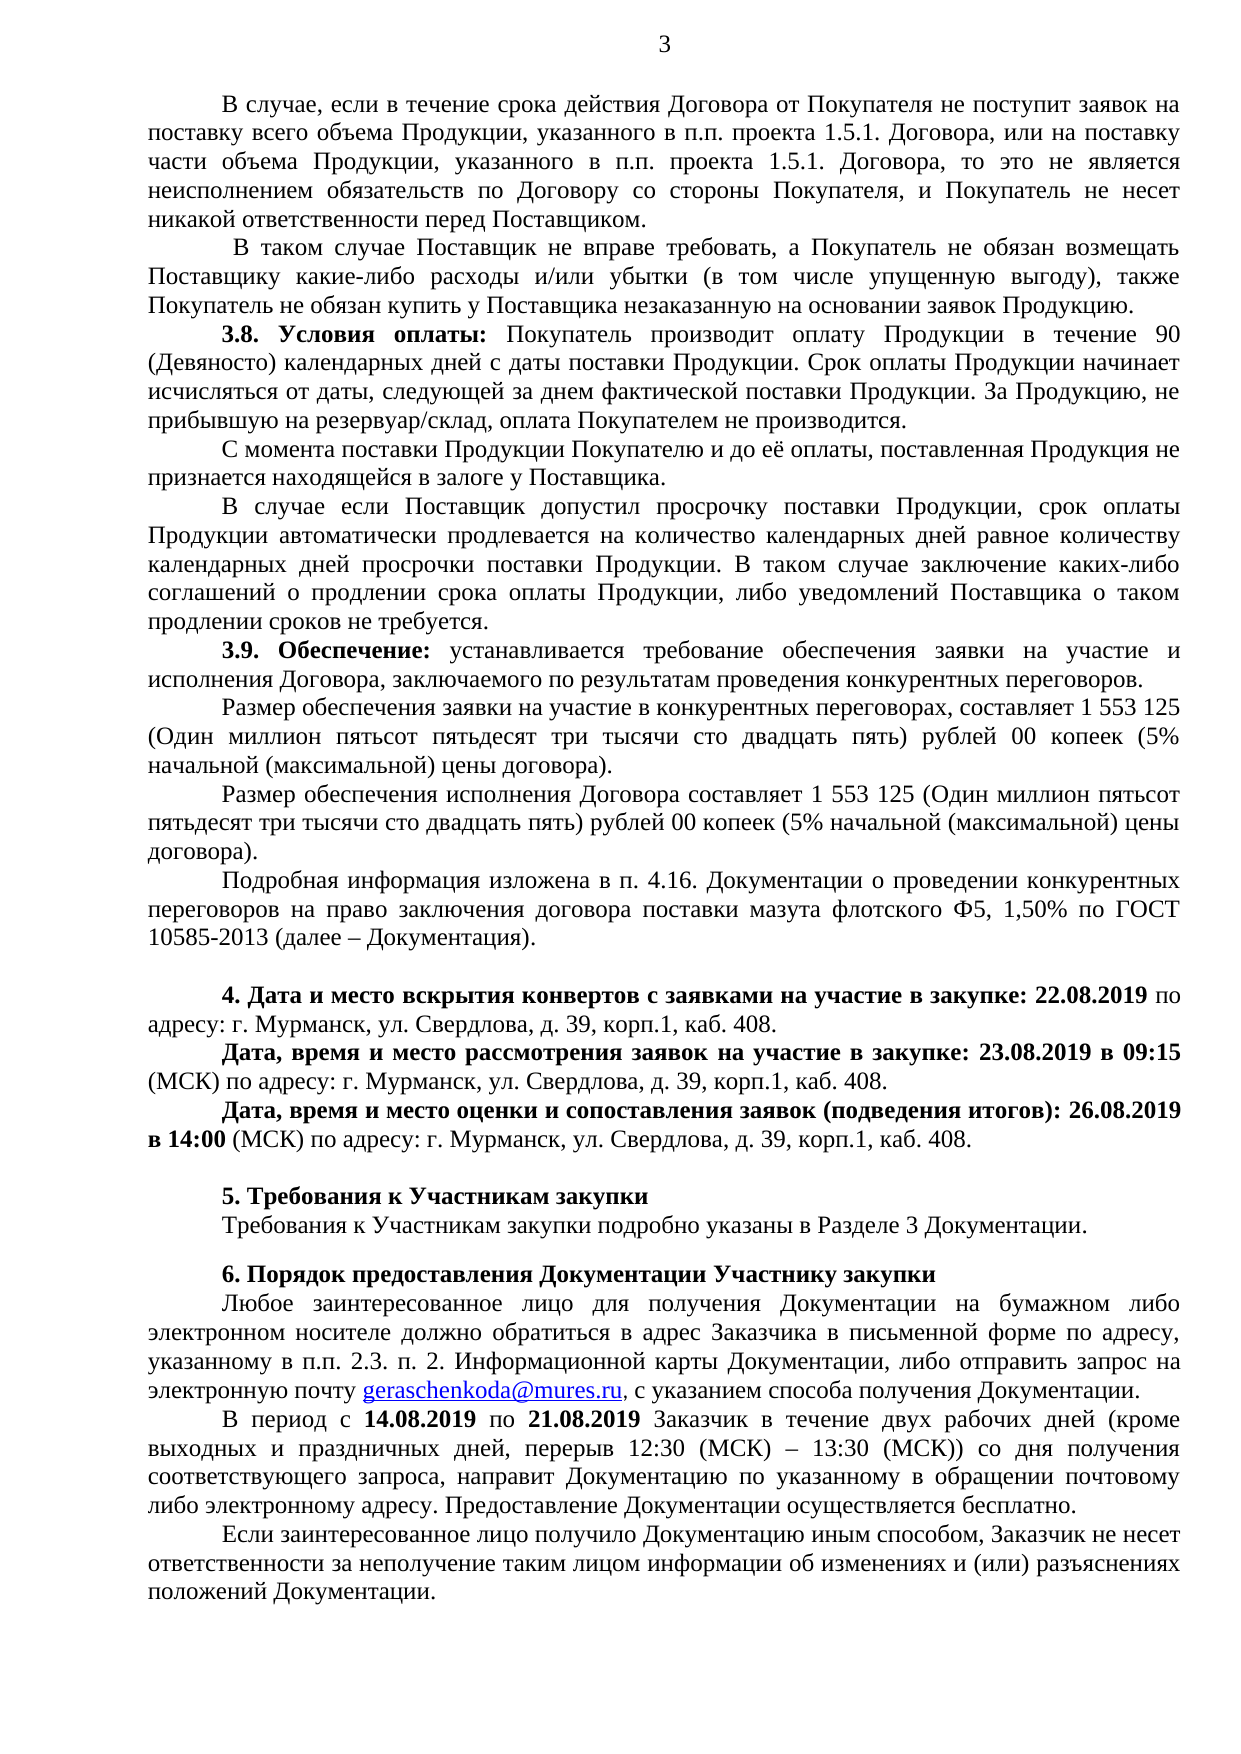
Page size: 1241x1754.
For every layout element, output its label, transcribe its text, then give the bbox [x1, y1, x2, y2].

text В случае если Поставщик допустил просрочку поставки Продукции, срок оплаты Продукции автоматически продлевается на количество календарных дней равное количеству календарных дней просрочки поставки Продукции. В таком случае заключение каких-либо соглашений о продлении срока оплаты Продукции, либо уведомлений Поставщика о таком продлении сроков не требуется. [148, 491, 1181, 635]
text 3.9. Обеспечение: устанавливается требование обеспечения заявки на участие и исполнения Договора, заключаемого по результатам проведения конкурентных переговоров. [148, 635, 1181, 692]
text Любое заинтересованное лицо для получения Документации на бумажном либо электронном носителе должно обратиться в адрес Заказчика в письменной форме по адресу, указанному в п.п. 2.3. п. 2. Информационной карты Документации, либо отправить запрос на электронную почту geraschenkoda@mures.ru, с указанием способа получения Документации. [148, 1288, 1181, 1404]
text В случае, если в течение срока действия Договора от Покупателя не поступит заявок на поставку всего объема Продукции, указанного в п.п. проекта 1.5.1. Договора, или на поставку части объема Продукции, указанного в п.п. проекта 1.5.1. Договора, то это не является неисполнением обязательств по Договору со стороны Покупателя, и Покупатель не несет никакой ответственности перед Поставщиком. [148, 89, 1181, 232]
text Дата, время и место рассмотрения заявок на участие в закупке: 23.08.2019 в 09:15 (МСК) по адресу: г. Мурманск, ул. Свердлова, д. 39, корп.1, каб. 408. [148, 1037, 1181, 1095]
text С момента поставки Продукции Покупателю и до её оплаты, поставленная Продукция не признается находящейся в залоге у Поставщика. [148, 434, 1181, 491]
text 3.8. Условия оплаты: Покупатель производит оплату Продукции в течение 90 (Девяносто) календарных дней с даты поставки Продукции. Срок оплаты Продукции начинает исчисляться от даты, следующей за днем фактической поставки Продукции. За Продукцию, не прибывшую на резервуар/склад, оплата Покупателем не производится. [148, 319, 1181, 434]
text Если заинтересованное лицо получило Документацию иным способом, Заказчик не несет ответственности за неполучение таким лицом информации об изменениях и (или) разъяснениях положений Документации. [148, 1519, 1181, 1605]
text В период с 14.08.2019 по 21.08.2019 Заказчик в течение двух рабочих дней (кроме выходных и праздничных дней, перерыв 12:30 (МСК) – 13:30 (МСК)) со дня получения соответствующего запроса, направит Документацию по указанному в обращении почтовому либо электронному адресу. Предоставление Документации осуществляется бесплатно. [148, 1404, 1181, 1519]
text 4. Дата и место вскрытия конвертов с заявками на участие в закупке: 22.08.2019 по адресу: г. Мурманск, ул. Свердлова, д. 39, корп.1, каб. 408. [148, 980, 1181, 1037]
text 6. Порядок предоставления Документации Участнику закупки [148, 1259, 1181, 1288]
text Размер обеспечения исполнения Договора составляет 1 553 125 (Один миллион пятьсот пятьдесят три тысячи сто двадцать пять) рублей 00 копеек (5% начальной (максимальной) цены договора). [148, 779, 1181, 865]
text Требования к Участникам закупки подробно указаны в Разделе 3 Документации. [148, 1210, 1181, 1239]
text Подробная информация изложена в п. 4.16. Документации о проведении конкурентных переговоров на право заключения договора поставки мазута флотского Ф5, 1,50% по ГОСТ 10585-2013 (далее – Документация). [148, 865, 1181, 951]
text В таком случае Поставщик не вправе требовать, а Покупатель не обязан возмещать Поставщику какие-либо расходы и/или убытки (в том числе упущенную выгоду), также Покупатель не обязан купить у Поставщика незаказанную на основании заявок Продукцию. [148, 232, 1181, 319]
text Размер обеспечения заявки на участие в конкурентных переговорах, составляет 1 553 125 (Один миллион пятьсот пятьдесят три тысячи сто двадцать пять) рублей 00 копеек (5% начальной (максимальной) цены договора). [148, 692, 1181, 779]
text 5. Требования к Участникам закупки [148, 1181, 1181, 1210]
text Дата, время и место оценки и сопоставления заявок (подведения итогов): 26.08.2019 в 14:00 (МСК) по адресу: г. Мурманск, ул. Свердлова, д. 39, корп.1, каб. 408. [148, 1095, 1181, 1152]
